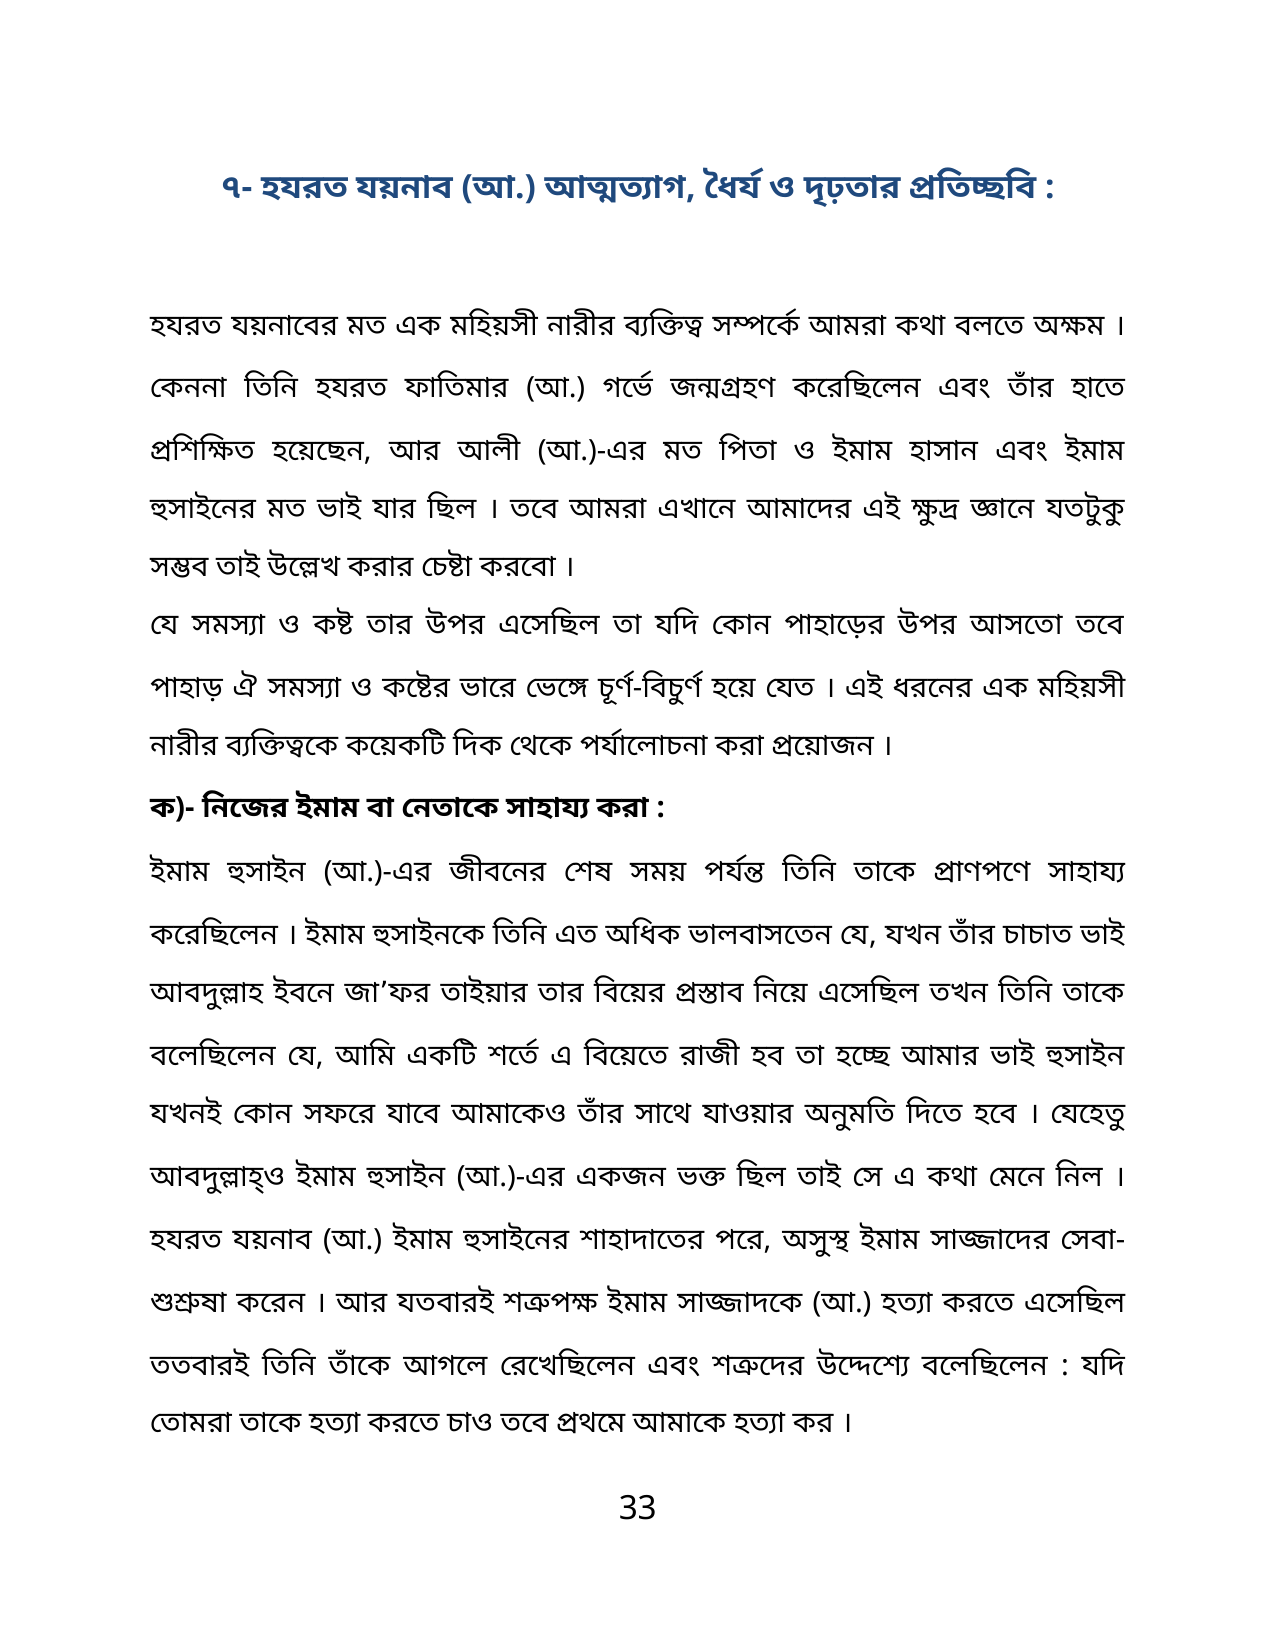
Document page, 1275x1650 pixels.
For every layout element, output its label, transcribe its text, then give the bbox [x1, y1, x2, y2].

subtitle ৭- হযরত যয়নাব (আ.) আত্মত্যাগ, ধৈর্য ও দৃঢ়তার প্রতিচ্ছবি : [150, 162, 1125, 212]
text ইমাম হুসাইন (আ.)-এর জীবনের শেষ সময় পর্যন্ত তিনি তাকে প্রাণপণে সাহায্য করেছিলেন । ইমাম হুসাইনকে তিনি এত অধিক ভালবাসতেন যে, যখন তাঁর চাচাত ভাই আবদুল্লাহ ইবনে জা’ফর তাইয়ার তার বিয়ের প্রস্তাব নিয়ে এসেছিল তখন তিনি তাকে বলেছিলেন যে, আমি একটি শর্তে এ বিয়েতে রাজী হব তা হচ্ছে আমার ভাই হুসাইন যখনই কোন সফরে যাবে আমাকেও তাঁর সাথে যাওয়ার অনুমতি দিতে হবে । যেহেতু আবদুল্লাহ্ও ইমাম হুসাইন (আ.)-এর একজন ভক্ত ছিল তাই সে এ কথা মেনে নিল । হযরত যয়নাব (আ.) ইমাম হুসাইনের শাহাদাতের পরে, অসুস্থ ইমাম সাজ্জাদের সেবা-শুশ্রুষা করেন । আর যতবারই শত্রুপক্ষ ইমাম সাজ্জাদকে (আ.) হত্যা করতে এসেছিল ততবারই তিনি তাঁকে আগলে রেখেছিলেন এবং শত্রুদের উদ্দেশ্যে বলেছিলেন : যদি তোমরা তাকে হত্যা করতে চাও তবে প্রথমে আমাকে হত্যা কর । [150, 851, 1125, 1445]
text হযরত যয়নাবের মত এক মহিয়সী নারীর ব্যক্তিত্ব সম্পর্কে আমরা কথা বলতে অক্ষম । কেননা তিনি হযরত ফাতিমার (আ.) গর্ভে জন্মগ্রহণ করেছিলেন এবং তাঁর হাতে প্রশিক্ষিত হয়েছেন, আর আলী (আ.)-এর মত পিতা ও ইমাম হাসান এবং ইমাম হুসাইনের মত ভাই যার ছিল । তবে আমরা এখানে আমাদের এই ক্ষুদ্র জ্ঞানে যতটুকু সম্ভব তাই উল্লেখ করার চেষ্টা করবো । [150, 308, 1125, 588]
text ক)- নিজের ইমাম বা নেতাকে সাহায্য করা : [150, 786, 1125, 829]
text যে সমস্যা ও কষ্ট তার উপর এসেছিল তা যদি কোন পাহাড়ের উপর আসতো তবে পাহাড় ঐ সমস্যা ও কষ্টের ভারে ভেঙ্গে চূর্ণ-বিচুর্ণ হয়ে যেত । এই ধরনের এক মহিয়সী নারীর ব্যক্তিত্বকে কয়েকটি দিক থেকে পর্যালোচনা করা প্রয়োজন । [150, 608, 1125, 767]
